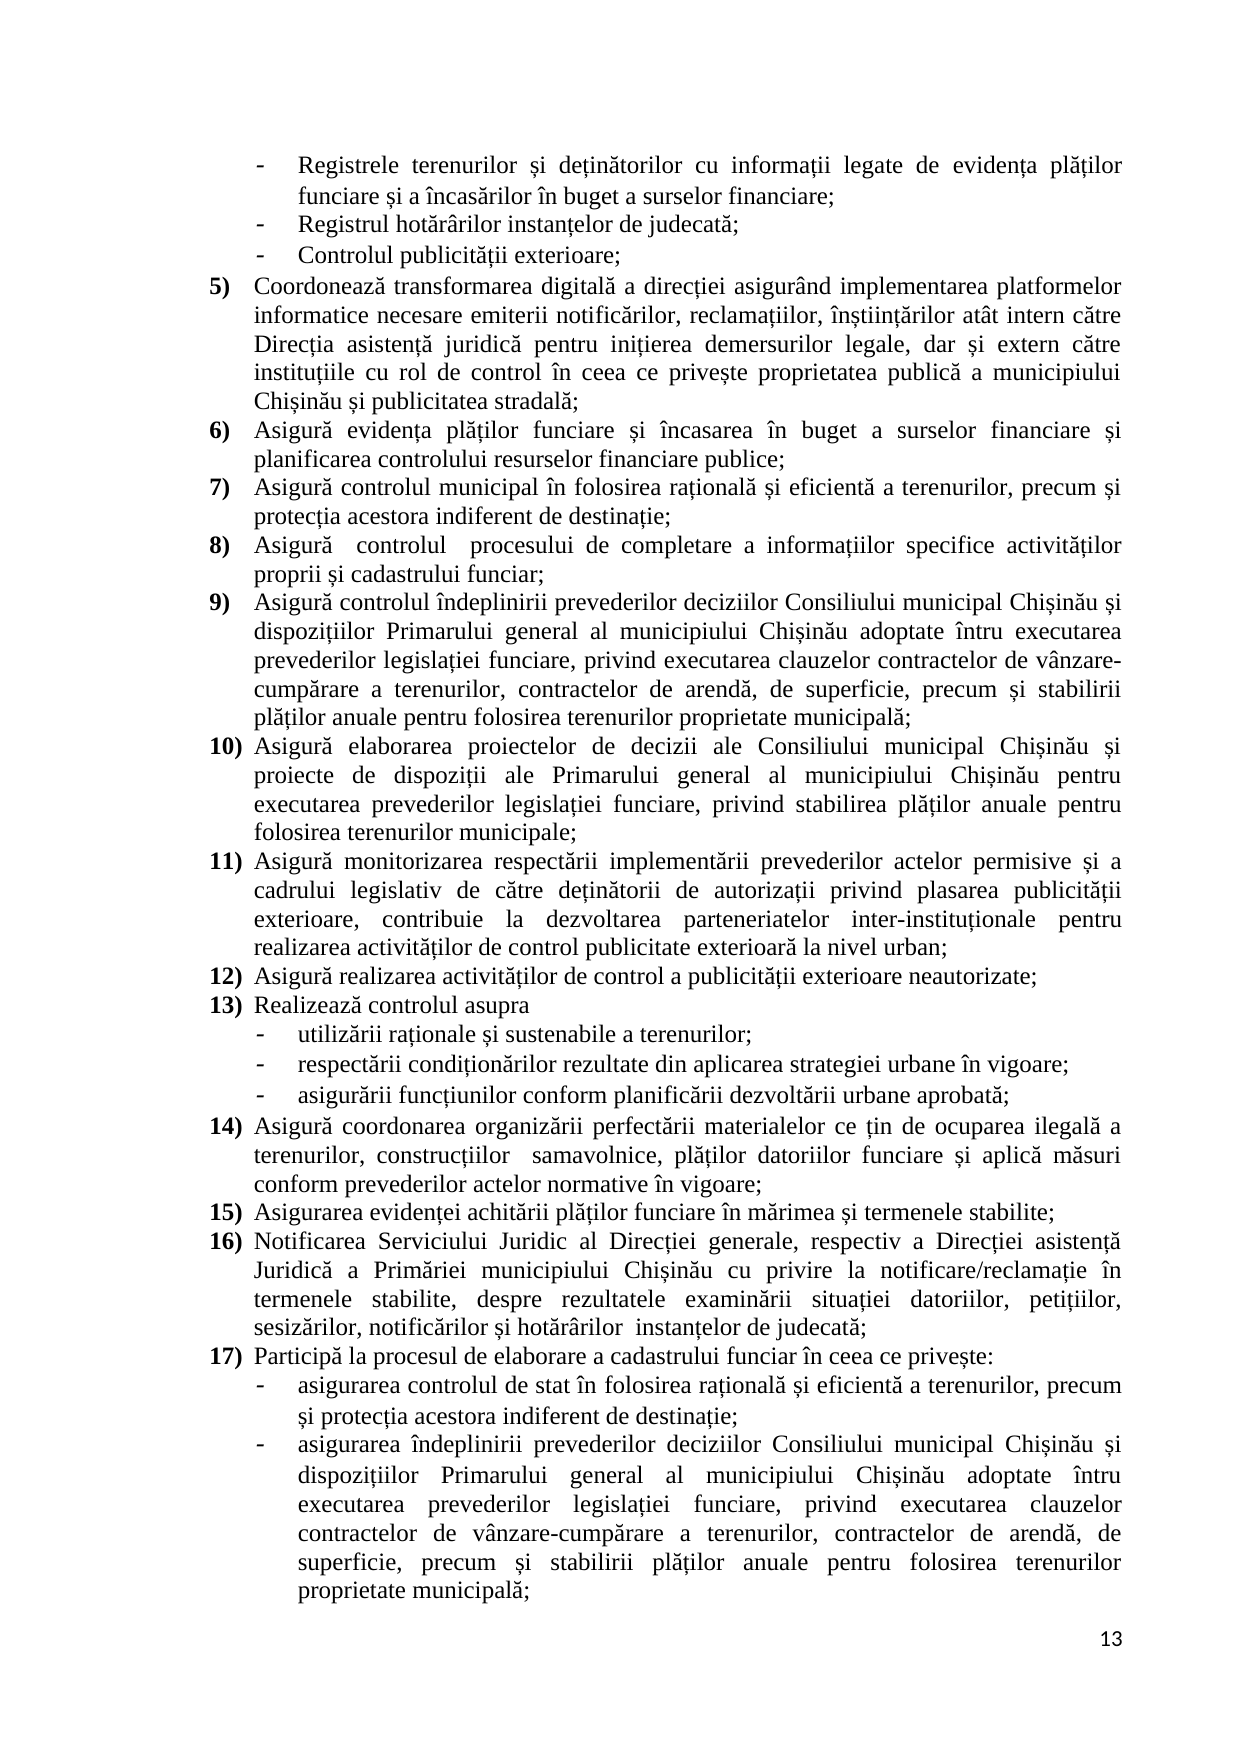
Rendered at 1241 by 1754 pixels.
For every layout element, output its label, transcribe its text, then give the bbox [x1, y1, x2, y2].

list Asigurarea evidenței achitării plăților funciare în mărimea și termenele stabilite; [209, 1197, 1122, 1226]
list Participă la procesul de elaborare a cadastrului funciar în ceea ce privește: [209, 1341, 1122, 1370]
list asigurării funcțiunilor conform planificării dezvoltării urbane aprobată; [253, 1080, 1122, 1111]
list Asigură controlul procesului de completare a informațiilor specifice activităților proprii și cadastrului funciar; [209, 530, 1122, 587]
list asigurarea controlul de stat în folosirea rațională și eficientă a terenurilor, precum și protecția acestora indiferent de destinație; [253, 1370, 1122, 1429]
list Notificarea Serviciului Juridic al Direcției generale, respectiv a Direcției asistență Juridică a Primăriei municipiului Chișinău cu privire la notificare/reclamație în termenele stabilite, despre rezultatele examinării situației datoriilor, petițiilor, sesizărilor, notificărilor și hotărârilor instanțelor de judecată; [209, 1226, 1122, 1341]
list Realizează controlul asupra [209, 990, 1122, 1019]
list Asigură controlul îndeplinirii prevederilor deciziilor Consiliului municipal Chișinău și dispozițiilor Primarului general al municipiului Chișinău adoptate întru executarea prevederilor legislației funciare, privind executarea clauzelor contractelor de vânzare-cumpărare a terenurilor, contractelor de arendă, de superficie, precum și stabilirii plăților anuale pentru folosirea terenurilor proprietate municipală; [209, 587, 1122, 731]
list Asigură elaborarea proiectelor de decizii ale Consiliului municipal Chișinău și proiecte de dispoziții ale Primarului general al municipiului Chișinău pentru executarea prevederilor legislației funciare, privind stabilirea plăților anuale pentru folosirea terenurilor municipale; [209, 731, 1122, 846]
list Asigură coordonarea organizării perfectării materialelor ce țin de ocuparea ilegală a terenurilor, construcțiilor samavolnice, plăților datoriilor funciare și aplică măsuri conform prevederilor actelor normative în vigoare; [209, 1111, 1122, 1197]
list Registrul hotărârilor instanțelor de judecată; [253, 209, 1122, 240]
list Asigură evidența plăților funciare și încasarea în buget a surselor financiare și planificarea controlului resurselor financiare publice; [209, 415, 1122, 472]
list Asigură monitorizarea respectării implementării prevederilor actelor permisive și a cadrului legislativ de către deținătorii de autorizații privind plasarea publicității exterioare, contribuie la dezvoltarea parteneriatelor inter-instituționale pentru realizarea activităților de control publicitate exterioară la nivel urban; [209, 846, 1122, 961]
list Registrele terenurilor și deținătorilor cu informații legate de evidența plăților funciare și a încasărilor în buget a surselor financiare; [253, 150, 1122, 209]
list utilizării raționale și sustenabile a terenurilor; [253, 1019, 1122, 1049]
list Asigură realizarea activităților de control a publicității exterioare neautorizate; [209, 961, 1122, 990]
list Asigură controlul municipal în folosirea rațională și eficientă a terenurilor, precum și protecția acestora indiferent de destinație; [209, 472, 1122, 530]
list asigurarea îndeplinirii prevederilor deciziilor Consiliului municipal Chișinău și dispozițiilor Primarului general al municipiului Chișinău adoptate întru executarea prevederilor legislației funciare, privind executarea clauzelor contractelor de vânzare-cumpărare a terenurilor, contractelor de arendă, de superficie, precum și stabilirii plăților anuale pentru folosirea terenurilor proprietate municipală; [253, 1429, 1122, 1604]
list Controlul publicității exterioare; [253, 240, 1122, 271]
list respectării condiționărilor rezultate din aplicarea strategiei urbane în vigoare; [253, 1049, 1122, 1080]
list Coordonează transformarea digitală a direcției asigurând implementarea platformelor informatice necesare emiterii notificărilor, reclamațiilor, înștiințărilor atât intern către Direcția asistență juridică pentru inițierea demersurilor legale, dar și extern către instituțiile cu rol de control în ceea ce privește proprietatea publică a municipiului Chișinău și publicitatea stradală; [209, 271, 1122, 415]
